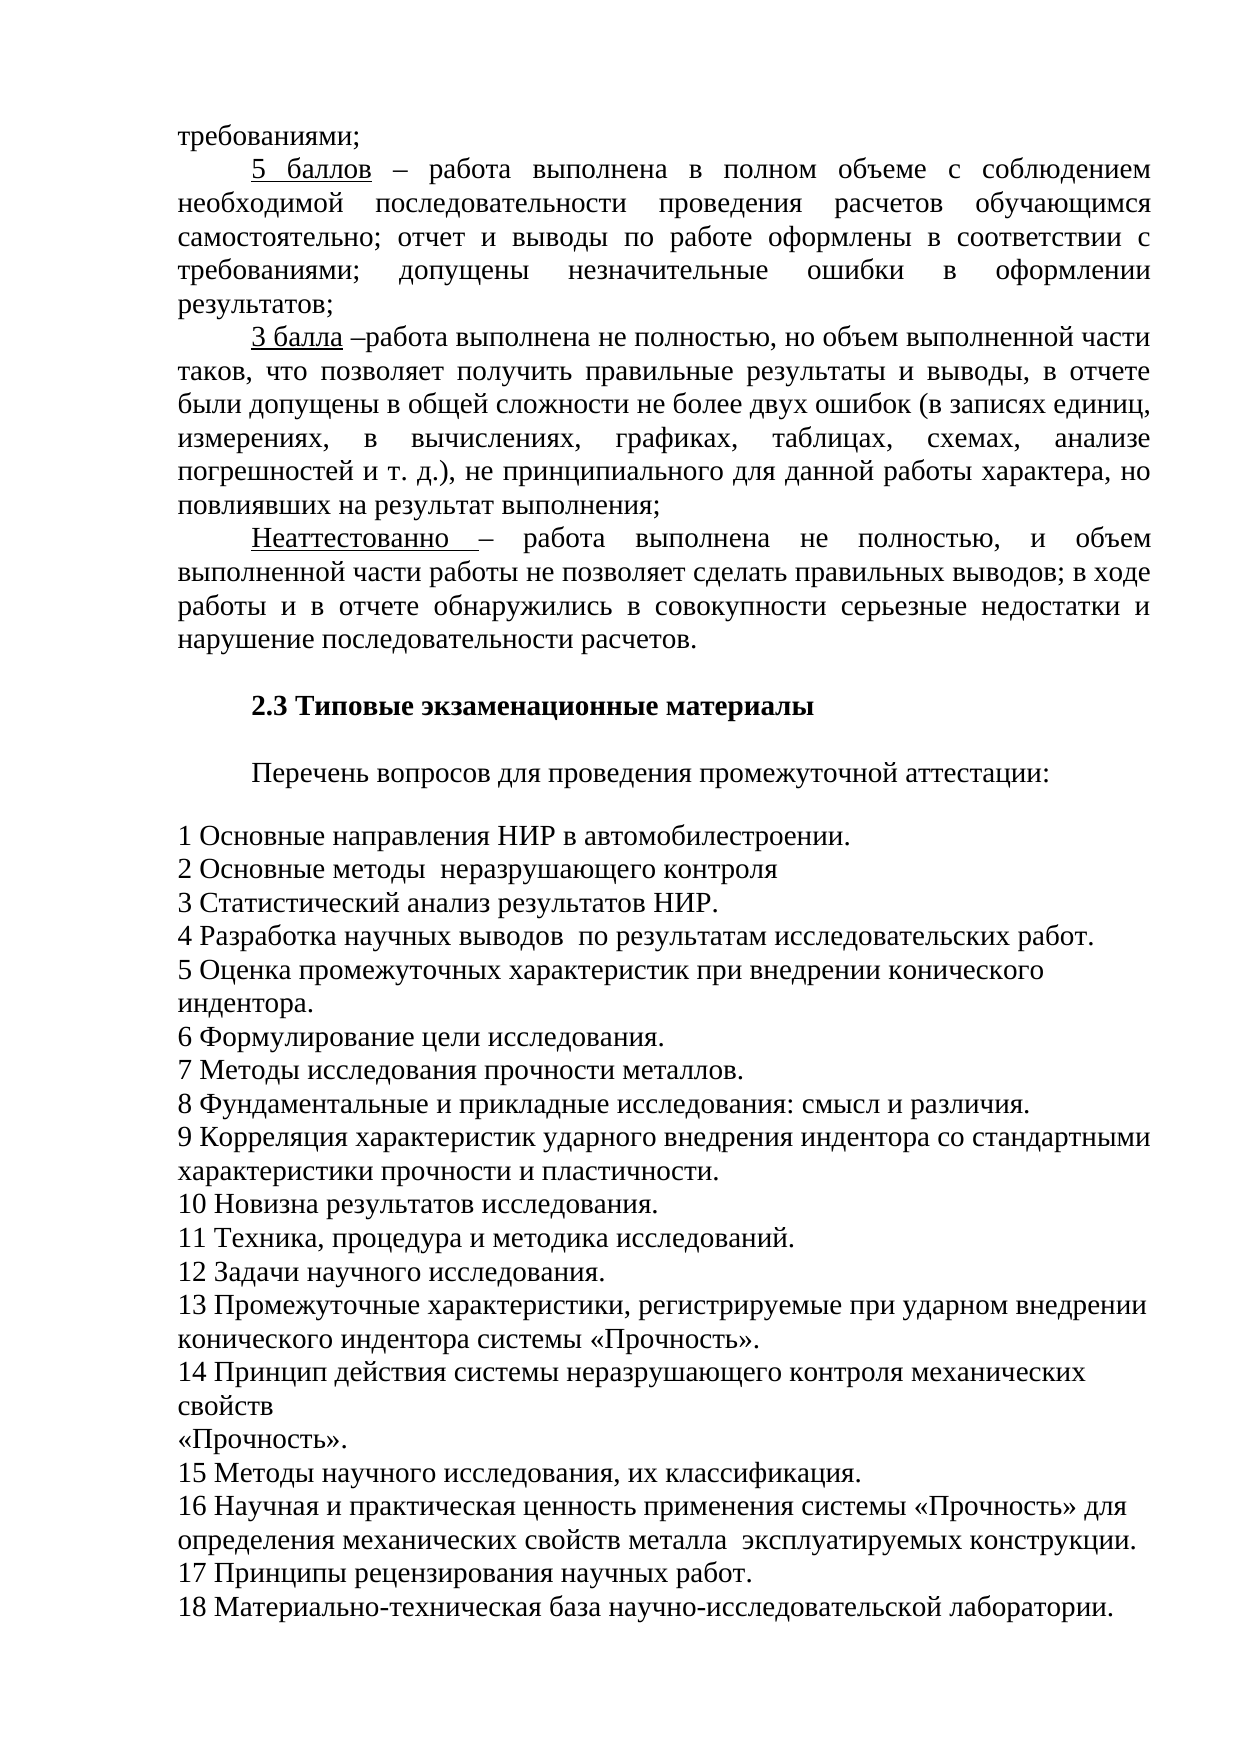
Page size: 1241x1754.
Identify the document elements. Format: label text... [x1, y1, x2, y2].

text 9 Корреляция характеристик ударного внедрения индентора со стандартными характеристики прочности и пластичности. [177, 1119, 1152, 1187]
text 11 Техника, процедура и методика исследований. [177, 1220, 1152, 1254]
text 14 Принцип действия системы неразрушающего контроля механических свойств [177, 1354, 1152, 1421]
text 16 Научная и практическая ценность применения системы «Прочность» для определения механических свойств металла эксплуатируемых конструкции. [177, 1488, 1152, 1556]
text 8 Фундаментальные и прикладные исследования: смысл и различия. [177, 1086, 1152, 1119]
text 13 Промежуточные характеристики, регистрируемые при ударном внедрении конического индентора системы «Прочность». [177, 1287, 1152, 1354]
text 17 Принципы рецензирования научных работ. [177, 1556, 1152, 1589]
text 4 Разработка научных выводов по результатам исследовательских работ. [177, 918, 1152, 952]
text 10 Новизна результатов исследования. [177, 1187, 1152, 1220]
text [177, 118, 1152, 152]
text 15 Методы научного исследования, их классификация. [177, 1455, 1152, 1488]
text 12 Задачи научного исследования. [177, 1254, 1152, 1287]
text 7 Методы исследования прочности металлов. [177, 1052, 1152, 1086]
text 5 Оценка промежуточных характеристик при внедрении конического индентора. [177, 952, 1152, 1019]
text «Прочность». [177, 1421, 1152, 1455]
text 2 Основные методы неразрушающего контроля [177, 851, 1152, 885]
text 1 Основные направления НИР в автомобилестроении. [177, 818, 1152, 851]
text 2.3 Типовые экзаменационные материалы [177, 688, 1152, 722]
text 3 балла –работа выполнена не полностью, но объем выполненной части таков, что позволяет получить правильные результаты и выводы, в отчете были допущены в общей сложности не более двух ошибок (в записях единиц, измерениях, в вычислениях, графиках, таблицах, схемах, анализе погрешностей и т. д.), не принципиального для данной работы характера, но повлиявших на результат выполнения; [177, 319, 1152, 521]
text 6 Формулирование цели исследования. [177, 1019, 1152, 1052]
text Неаттестованно – работа выполнена не полностью, и объем выполненной части работы не позволяет сделать правильных выводов; в ходе работы и в отчете обнаружились в совокупности серьезные недостатки и нарушение последовательности расчетов. [177, 521, 1152, 655]
text 3 Статистический анализ результатов НИР. [177, 885, 1152, 918]
text 18 Материально-техническая база научно-исследовательской лаборатории. [177, 1589, 1152, 1623]
text Перечень вопросов для проведения промежуточной аттестации: [177, 755, 1152, 789]
text 5 баллов – работа выполнена в полном объеме с соблюдением необходимой последовательности проведения расчетов обучающимся самостоятельно; отчет и выводы по работе оформлены в соответствии с требованиями; допущены незначительные ошибки в оформлении результатов; [177, 152, 1152, 319]
